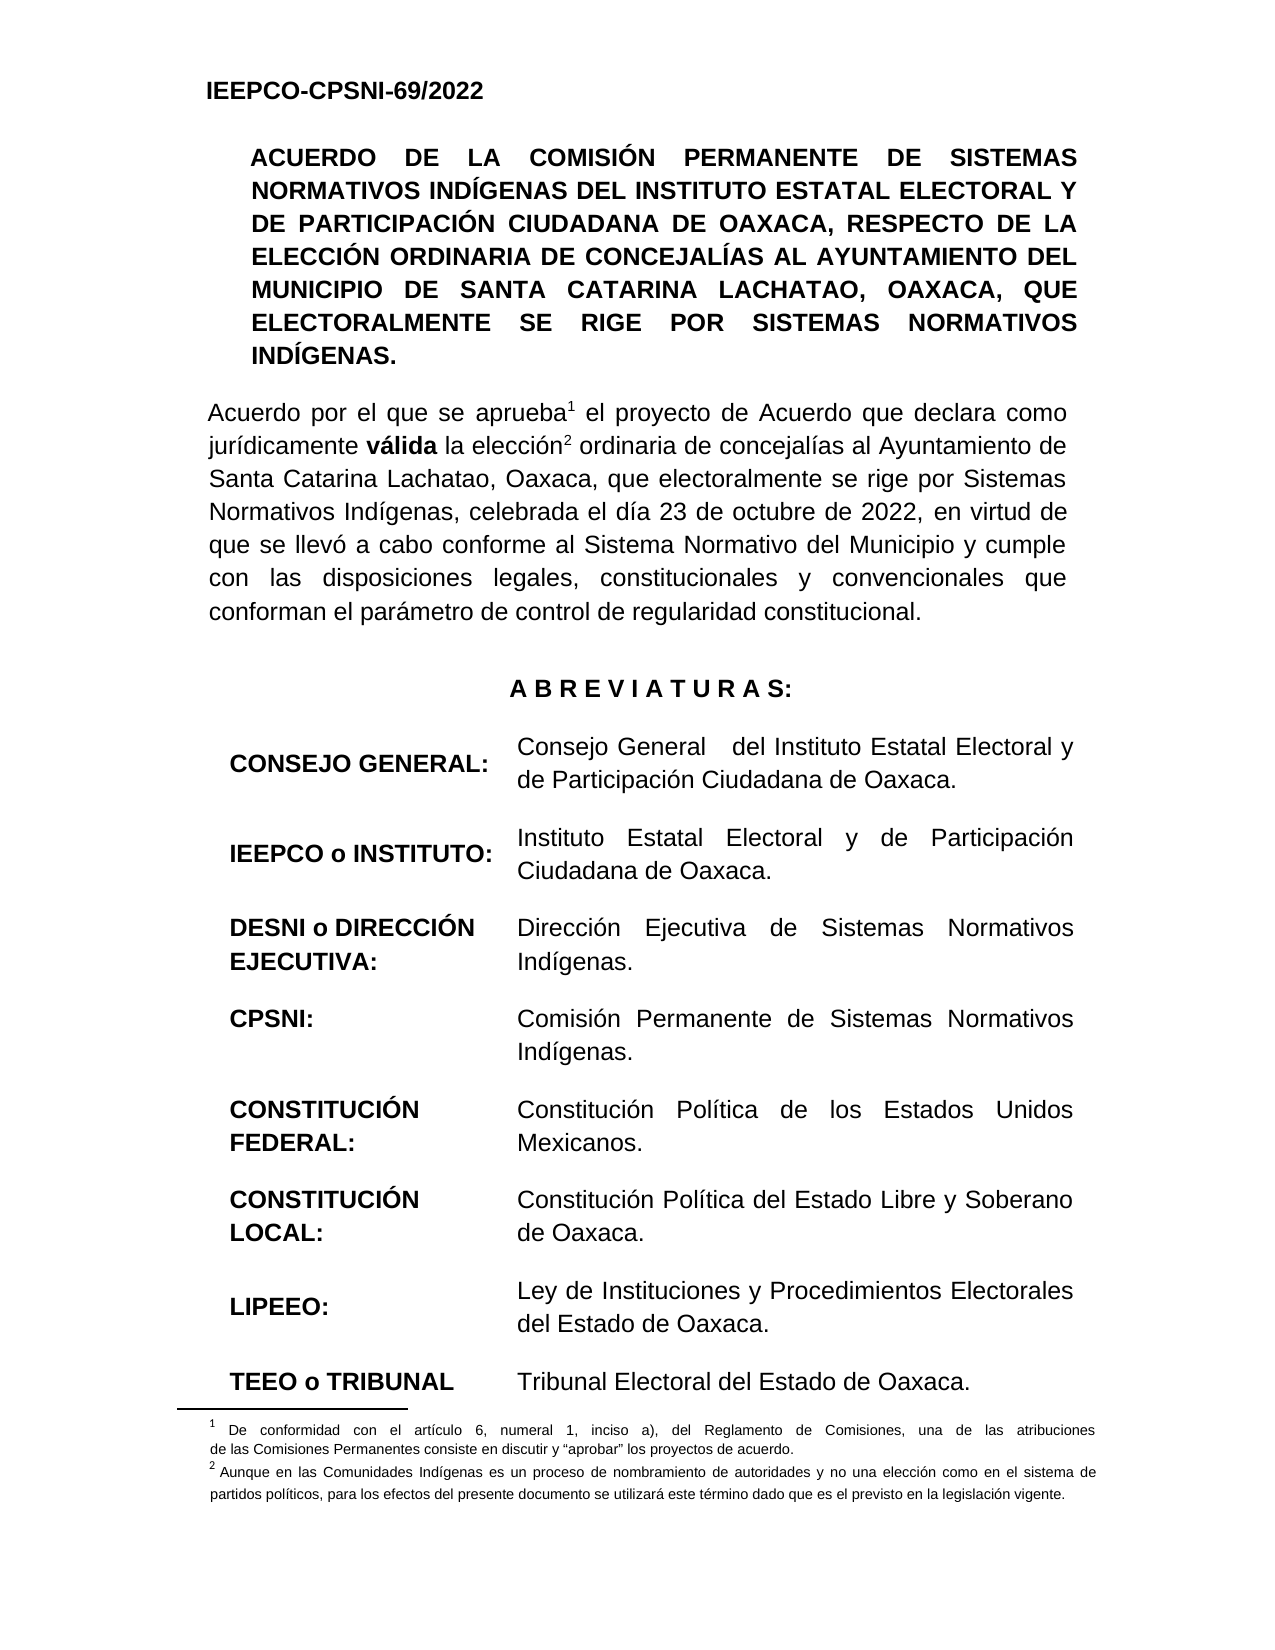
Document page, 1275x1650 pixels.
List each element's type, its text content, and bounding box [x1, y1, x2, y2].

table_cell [517, 1367, 1078, 1402]
table_cell CPSNI: [229, 1004, 517, 1095]
table_cell CONSTITUCIÓN FEDERAL: [229, 1095, 517, 1185]
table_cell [229, 1367, 517, 1402]
table_cell DESNI o DIRECCIÓN EJECUTIVA: [229, 914, 517, 1004]
table_cell Constitución Política de los Estados Unidos Mexicanos. [517, 1095, 1078, 1185]
table_cell LIPEEO: [229, 1276, 517, 1367]
table_cell Comisión Permanente de Sistemas Normativos Indígenas. [517, 1004, 1078, 1095]
table_header CONSEJO GENERAL: [229, 732, 517, 823]
table_cell Dirección Ejecutiva de Sistemas Normativos Indígenas. [517, 914, 1078, 1004]
text Acuerdo por el que se aprueba el proyecto de Acuerdo que declara como jurídicamente válida la elección ordinaria de concejalías al Ayuntamiento de Santa Catarina Lachatao, Oaxaca, que electoralmente se rige por Sistemas Normativos Indígenas, celebrada el día 23 de octubre de 2022, en virtud de que se llevó a cabo conforme al Sistema Normativo del Municipio y cumple con las disposiciones legales, constitucionales y convencionales que conforman el parámetro de control de regularidad constitucional. [207, 398, 1068, 625]
table_cell Instituto Estatal Electoral y de Participación Ciudadana de Oaxaca. [517, 823, 1078, 913]
table_cell IEEPCO o INSTITUTO: [229, 823, 517, 913]
text A B R E V I A T U R A S: [207, 674, 1095, 703]
table_cell CONSTITUCIÓN LOCAL: [229, 1185, 517, 1276]
table_cell Constitución Política del Estado Libre y Soberano de Oaxaca. [517, 1185, 1078, 1276]
table_cell Ley de Instituciones y Procedimientos Electorales del Estado de Oaxaca. [517, 1276, 1078, 1367]
table_header Consejo General del Instituto Estatal Electoral y de Participación Ciudadana de Oaxaca. [517, 732, 1078, 823]
